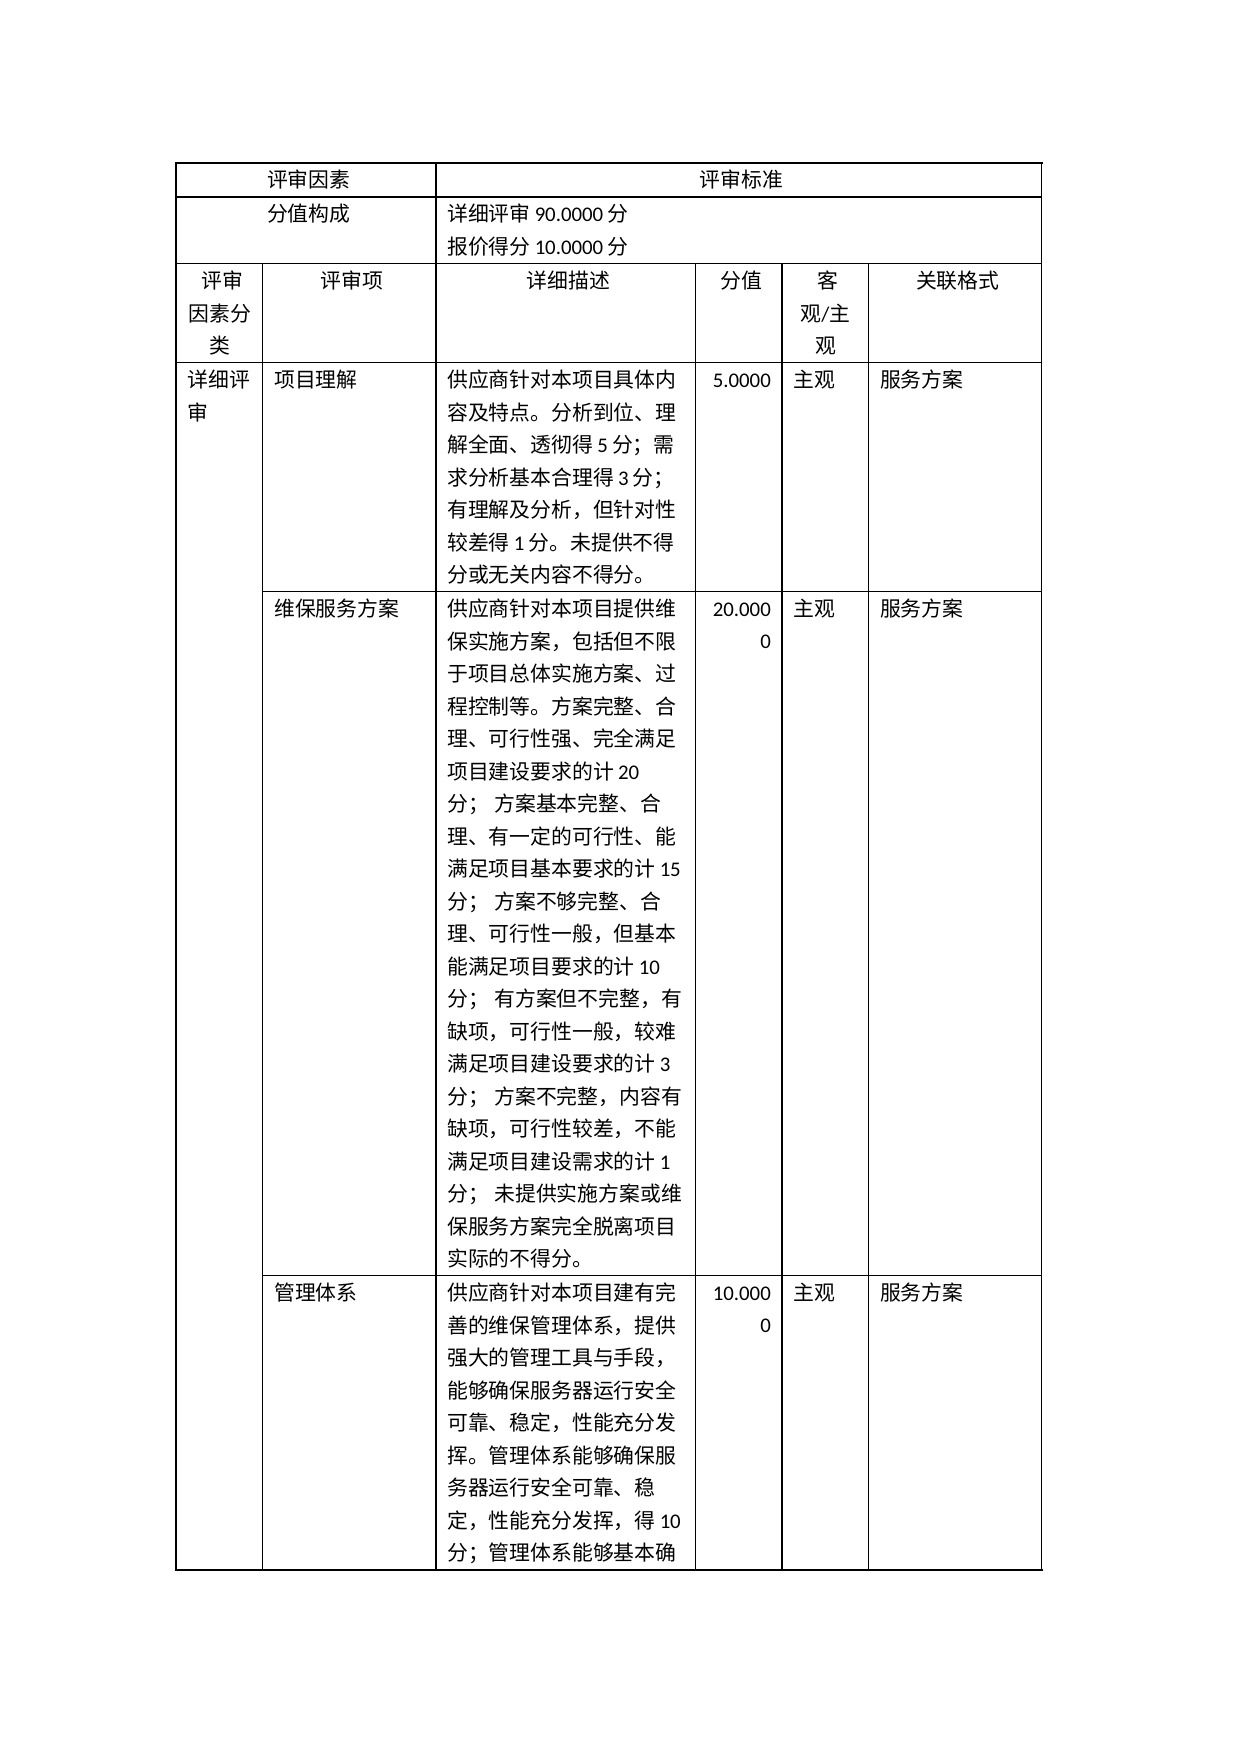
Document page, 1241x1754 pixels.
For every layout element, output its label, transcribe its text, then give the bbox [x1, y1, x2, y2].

table_cell 服务方案 [869, 363, 1041, 591]
table_cell 主观 [783, 592, 868, 1275]
table_cell 评审项 [263, 264, 435, 362]
table_cell 20.0000 [696, 592, 781, 1275]
table_cell 详细描述 [437, 264, 695, 362]
table_cell 供应商针对本项目具体内容及特点。分析到位、理解全面、透彻得5分；需求分析基本合理得3分；有理解及分析，但针对性较差得1分。未提供不得分或无关内容不得分。 [437, 363, 695, 591]
table_cell 管理体系 [263, 1276, 435, 1569]
table_cell 服务方案 [869, 592, 1041, 1275]
table_header 评审因素 [177, 164, 435, 196]
table_header 评审标准 [437, 164, 1041, 196]
table_cell 主观 [783, 363, 868, 591]
table_cell 关联格式 [869, 264, 1041, 362]
table_cell 详细评审90.0000分 报价得分10.0000分 [437, 198, 1041, 263]
table_cell 10.0000 [696, 1276, 781, 1569]
table_cell 维保服务方案 [263, 592, 435, 1275]
table_cell 客观/主观 [783, 264, 868, 362]
table_cell 分值构成 [177, 198, 435, 263]
table_cell 项目理解 [263, 363, 435, 591]
table_cell 服务方案 [869, 1276, 1041, 1569]
table_cell 供应商针对本项目提供维保实施方案，包括但不限于项目总体实施方案、过程控制等。方案完整、合理、可行性强、完全满足项目建设要求的计20分； 方案基本完整、合理、有一定的可行性、能满足项目基本要求的计15分； 方案不够完整、合理、可行性一般，但基本能满足项目要求的计10分； 有方案但不完整，有缺项，可行性一般，较难满足项目建设要求的计3分； 方案不完整，内容有缺项，可行性较差，不能满足项目建设需求的计1分； 未提供实施方案或维保服务方案完全脱离项目实际的不得分。 [437, 592, 695, 1275]
table_cell 评审因素分类 [177, 264, 262, 362]
table_cell 5.0000 [696, 363, 781, 591]
table_cell 分值 [696, 264, 781, 362]
table_cell 主观 [783, 1276, 868, 1569]
table_cell 详细评审 [177, 363, 262, 1569]
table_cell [437, 1276, 695, 1569]
